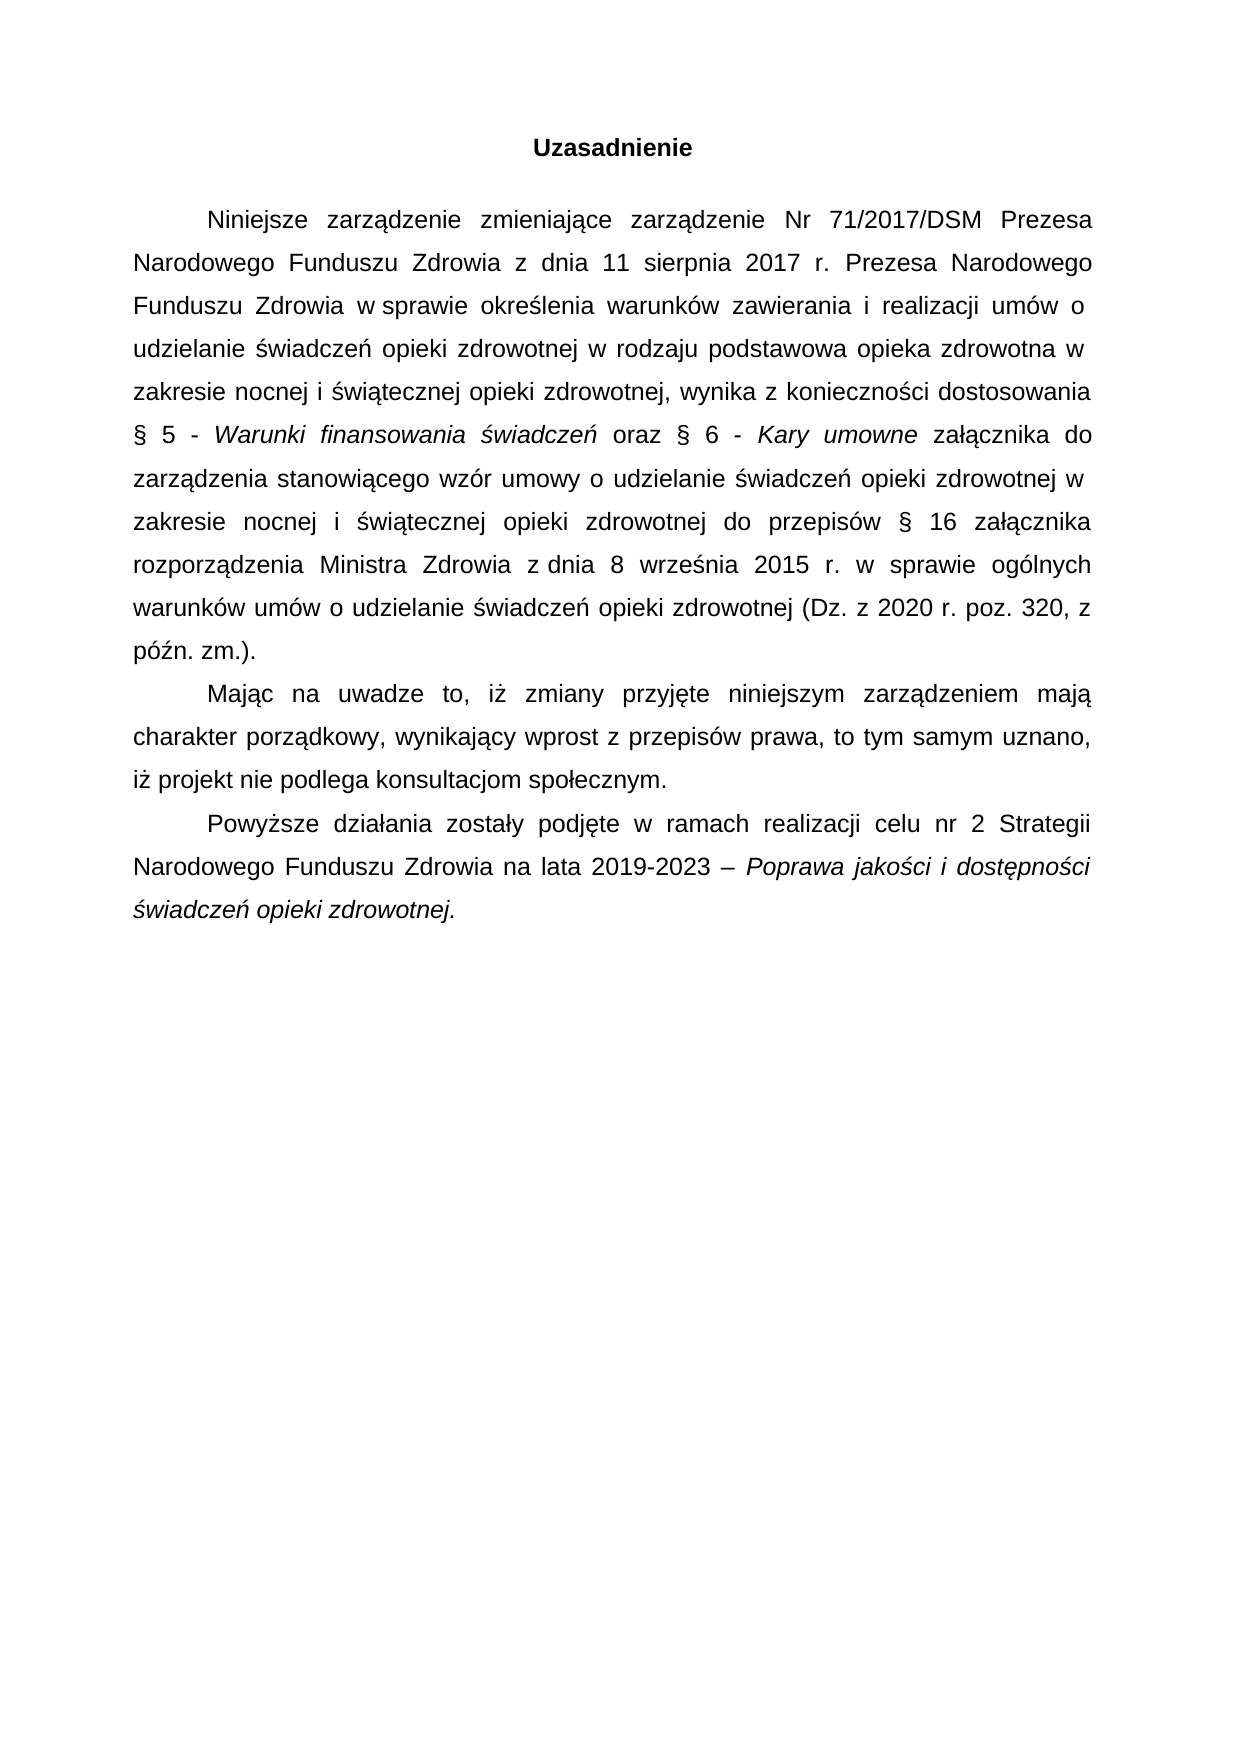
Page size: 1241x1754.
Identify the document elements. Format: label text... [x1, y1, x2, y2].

text Uzasadnienie [133, 133, 1092, 162]
text Niniejsze zarządzenie zmieniające zarządzenie Nr 71/2017/DSM Prezesa Narodowego Funduszu Zdrowia z dnia 11 sierpnia 2017 r. Prezesa Narodowego Funduszu Zdrowia w sprawie określenia warunków zawierania i realizacji umów o udzielanie świadczeń opieki zdrowotnej w rodzaju podstawowa opieka zdrowotna w zakresie nocnej i świątecznej opieki zdrowotnej, wynika z konieczności dostosowania § 5 - Warunki finansowania świadczeń oraz § 6 - Kary umowne załącznika do zarządzenia stanowiącego wzór umowy o udzielanie świadczeń opieki zdrowotnej w zakresie nocnej i świątecznej opieki zdrowotnej do przepisów § 16 załącznika rozporządzenia Ministra Zdrowia z dnia 8 września 2015 r. w sprawie ogólnych warunków umów o udzielanie świadczeń opieki zdrowotnej (Dz. z 2020 r. poz. 320, z późn. zm.). [133, 205, 1092, 665]
text Powyższe działania zostały podjęte w ramach realizacji celu nr 2 Strategii Narodowego Funduszu Zdrowia na lata 2019-2023 – Poprawa jakości i dostępności świadczeń opieki zdrowotnej. [133, 808, 1092, 923]
text Mając na uwadze to, iż zmiany przyjęte niniejszym zarządzeniem mają charakter porządkowy, wynikający wprost z przepisów prawa, to tym samym uznano, iż projekt nie podlega konsultacjom społecznym. [133, 679, 1092, 794]
